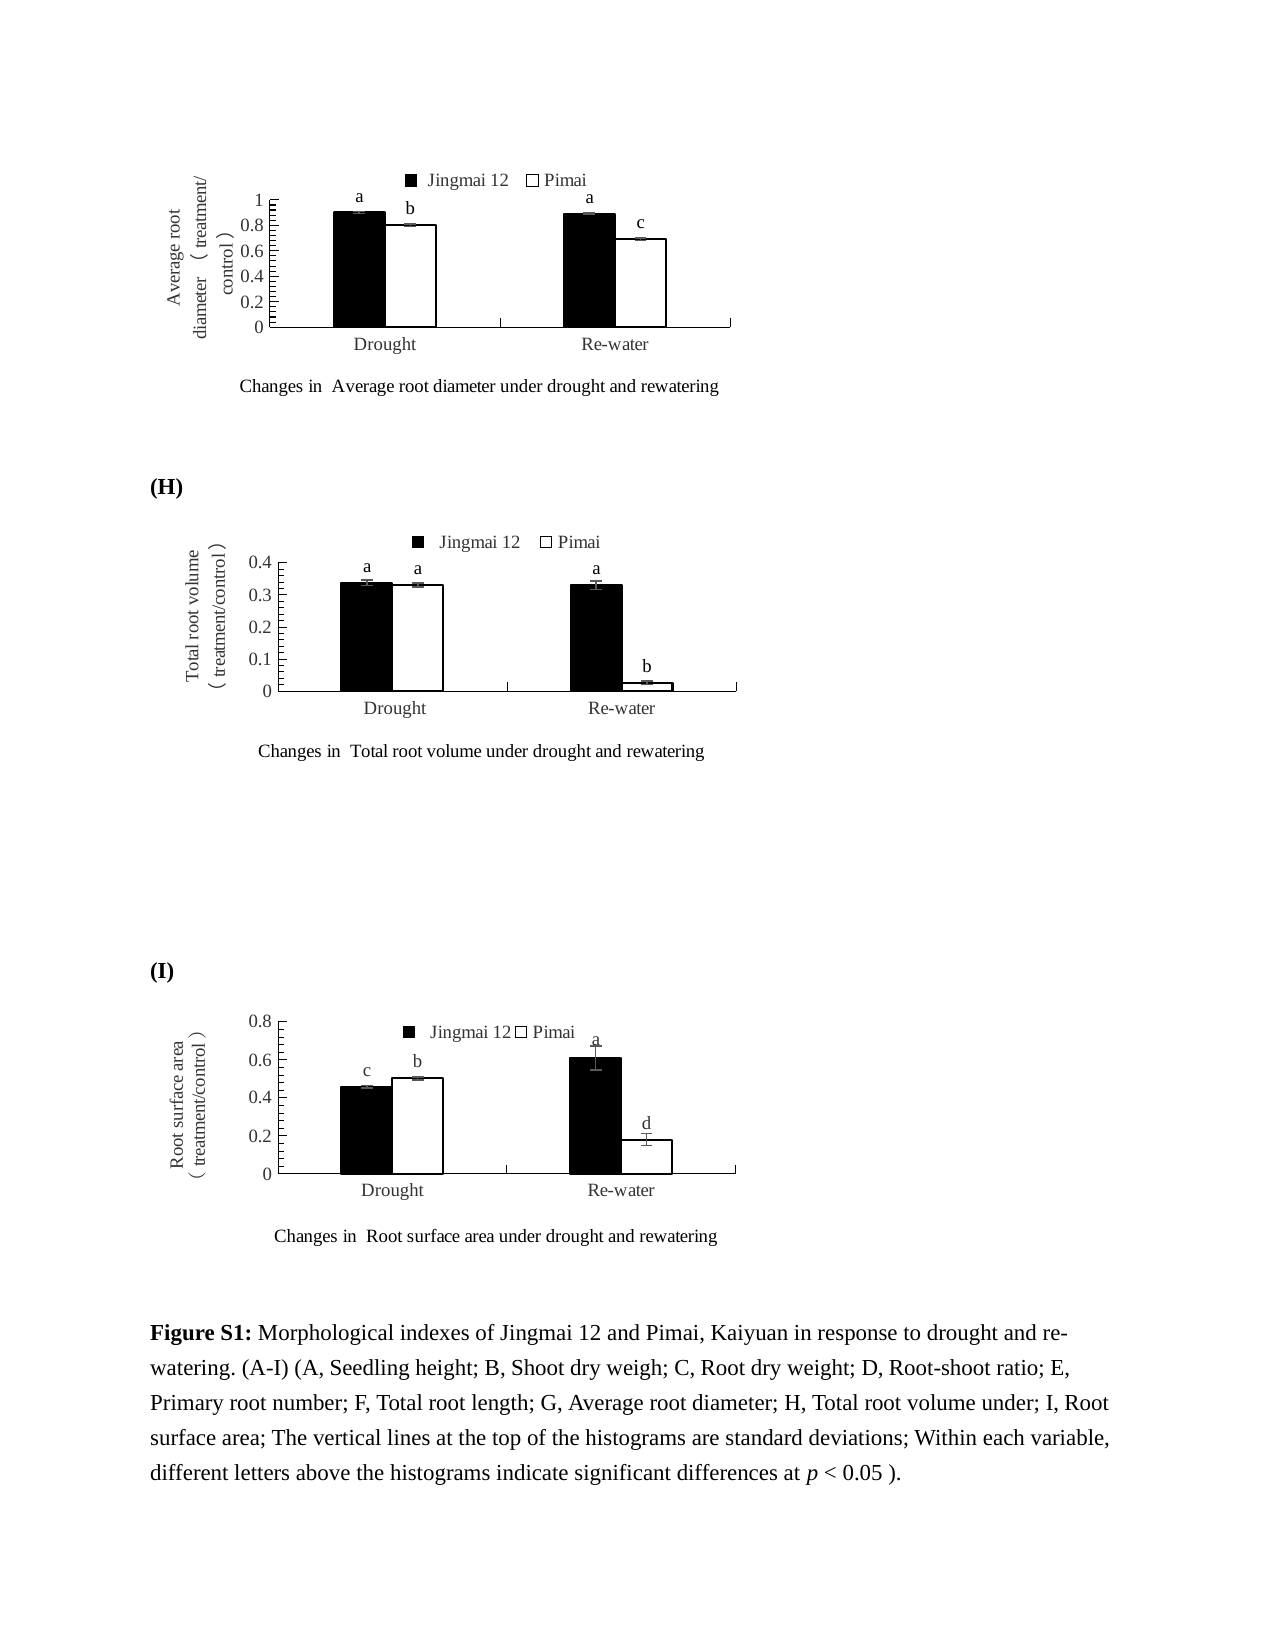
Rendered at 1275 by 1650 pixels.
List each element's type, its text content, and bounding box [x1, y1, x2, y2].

text (I) [150, 954, 1125, 986]
text Figure S1: Morphological indexes of Jingmai 12 and Pimai, Kaiyuan in response to drought and re-watering. (A-I) (A, Seedling height; B, Shoot dry weigh; C, Root dry weight; D, Root-shoot ratio; E, Primary root number; F, Total root length; G, Average root diameter; H, Total root volume under; I, Root surface area; The vertical lines at the top of the histograms are standard deviations; Within each variable, different letters above the histograms indicate significant differences at p < 0.05 ). [150, 1316, 1125, 1489]
text (H) [150, 470, 1125, 502]
